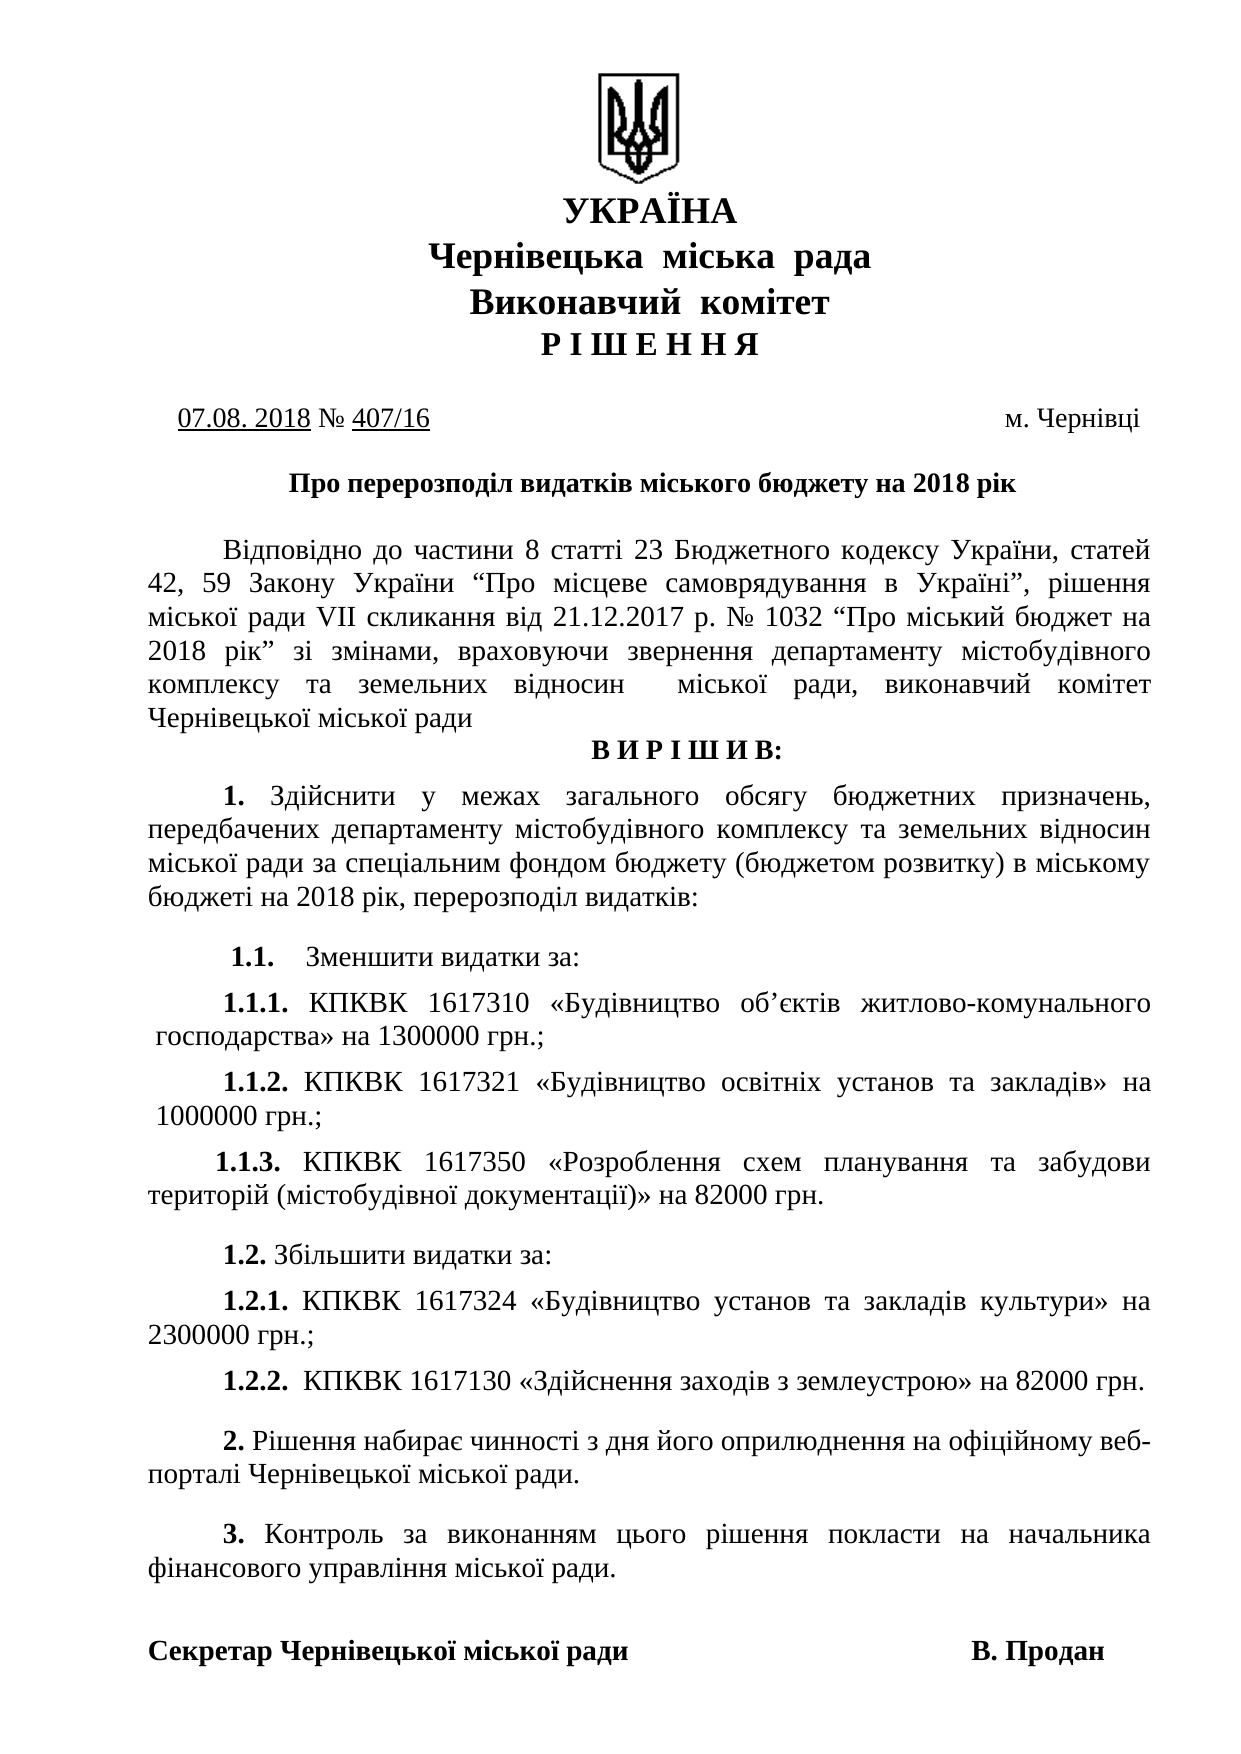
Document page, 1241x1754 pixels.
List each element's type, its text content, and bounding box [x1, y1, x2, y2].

table_header Про перерозподіл видатків міського бюджету на 2018 рік [148, 466, 1154, 532]
subtitle Секретар Чернівецької міської ради В. Продан [148, 1633, 1152, 1667]
text 1.1.1. КПКВК 1617310 «Будівництво об’єктів житлово-комунального господарства» на 1300000 грн.; [155, 985, 1152, 1052]
subtitle Виконавчий комітет [148, 279, 1152, 322]
text 1.2. Збільшити видатки за: [148, 1237, 1152, 1271]
text 3. Контроль за виконанням цього рішення покласти на начальника фінансового управління міської ради. [148, 1516, 1152, 1583]
text 1.2.2. КПКВК 1617130 «Здійснення заходів з землеустрою» на 82000 грн. [148, 1363, 1152, 1396]
text 07.08. 2018 № 407/16 м. Чернівці [177, 401, 1152, 434]
picture [597, 73, 681, 187]
text 1.1.3. КПКВК 1617350 «Розроблення схем планування та забудови територій (містобудівної документації)» на 82000 грн. [148, 1144, 1152, 1211]
text Відповідно до частини 8 статті 23 Бюджетного кодексу України, статей 42, 59 Закону України “Про місцеве самоврядування в Україні”, рішення міської ради VII скликання від 21.12.2017 р. № 1032 “Про міський бюджет на 2018 рік” зі змінами, враховуючи звернення департаменту містобудівного комплексу та земельних відносин міської ради, виконавчий комітет Чернівецької міської ради [148, 532, 1152, 733]
text 2. Рішення набирає чинності з дня його на офіційному веб-порталі Чернівецької міської ради. [148, 1423, 1152, 1490]
text 1. Здійснити у межах загального обсягу бюджетних призначень, передбачених департаменту містобудівного комплексу та земельних відносин міської ради за спеціальним фондом бюджету (бюджетом розвитку) в міському бюджеті на 2018 рік, перерозподіл видатків: [148, 778, 1152, 912]
text 1.2.1. КПКВК 1617324 «Будівництво установ та закладів культури» на 2300000 грн.; [148, 1283, 1152, 1350]
text УКРАЇНА [148, 58, 1152, 232]
text В И Р І Ш И В: [148, 733, 1152, 766]
text 1.1.2. КПКВК 1617321 «Будівництво освітніх установ та закладів» на 1000000 грн.; [155, 1064, 1152, 1131]
list Зменшити видатки за: [230, 939, 1152, 972]
subtitle Чернівецька міська рада [148, 234, 1152, 277]
subtitle Р І Ш Е Н Н Я [148, 324, 1152, 363]
